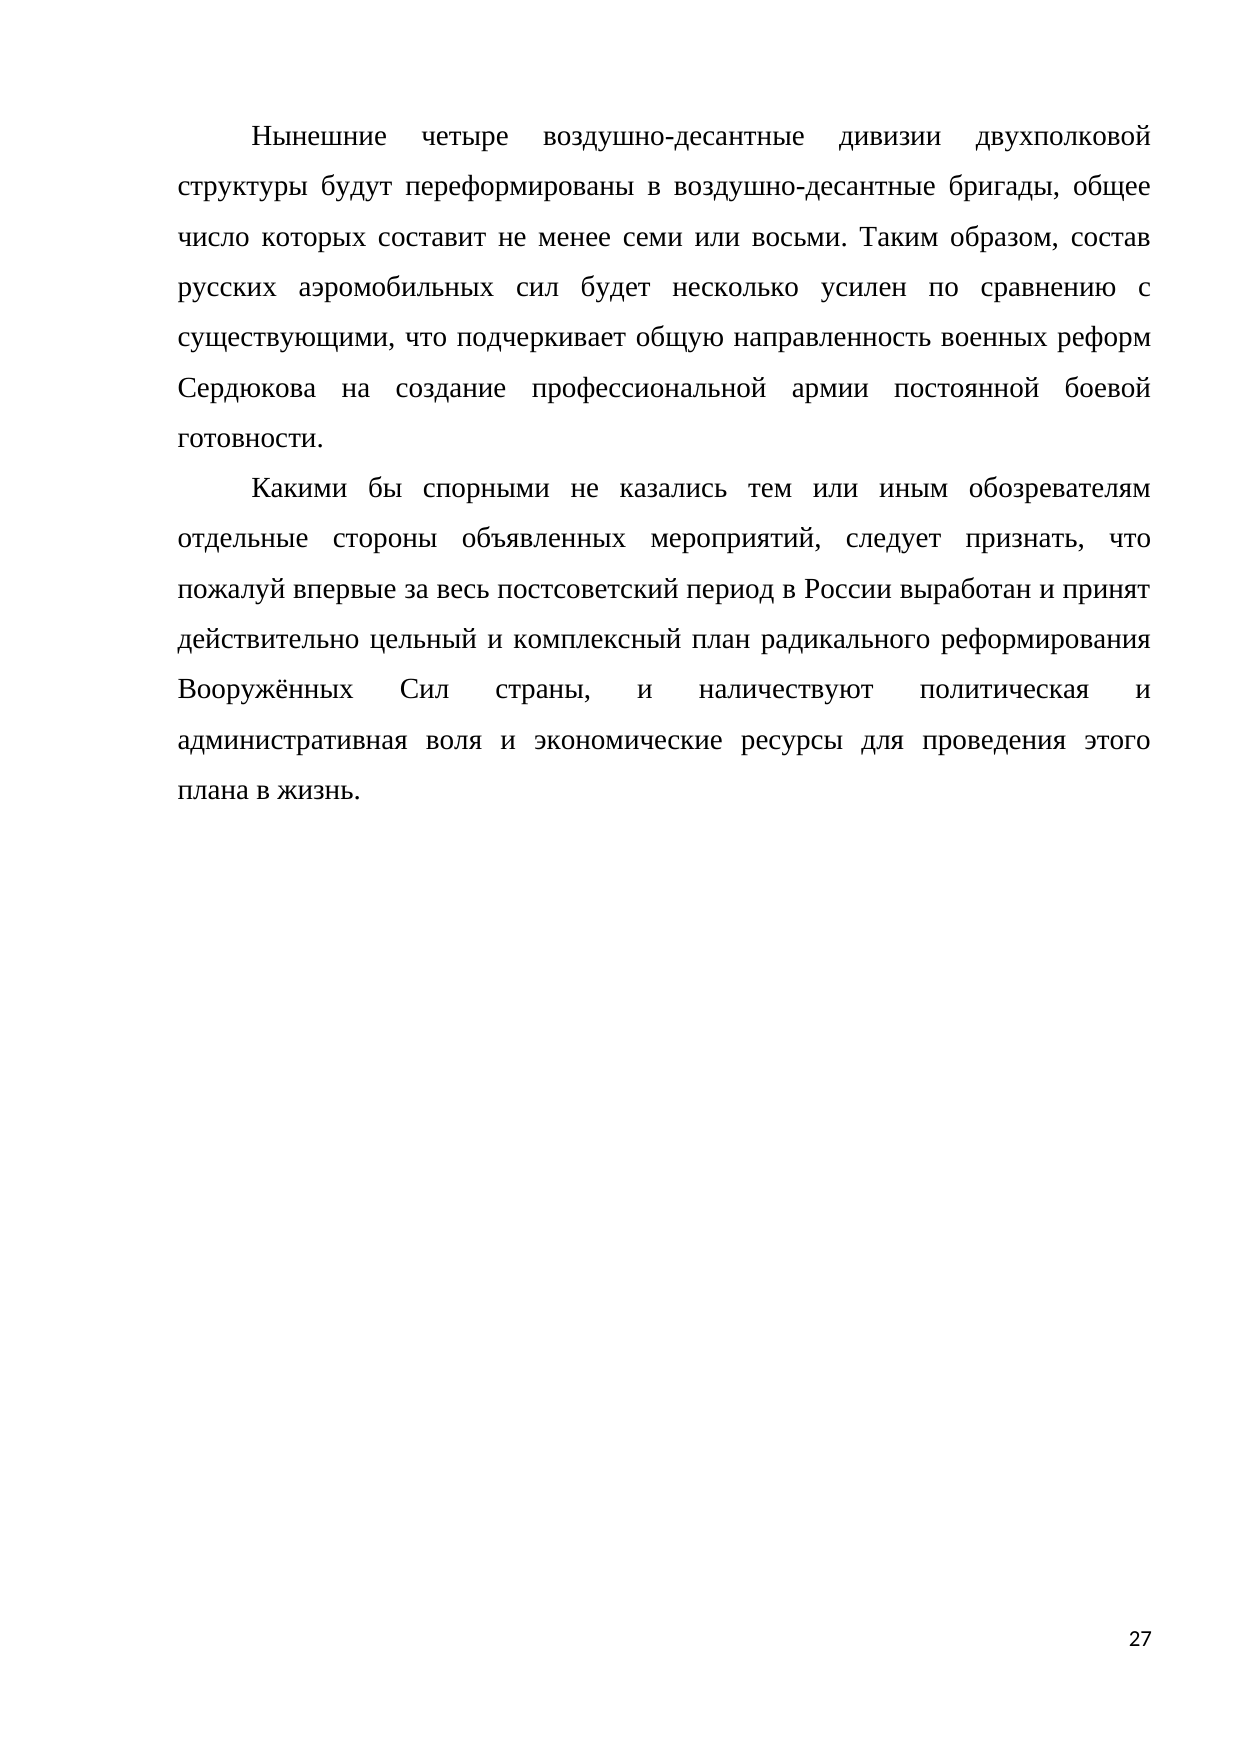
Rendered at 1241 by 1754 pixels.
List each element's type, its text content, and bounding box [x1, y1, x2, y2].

text Какими бы спорными не казались тем или иным обозревателям отдельные стороны объявленных мероприятий, следует признать, что пожалуй впервые за весь постсоветский период в России выработан и принят действительно цельный и комплексный план радикального реформирования Вооружённых Сил страны, и наличествуют политическая и административная воля и экономические ресурсы для проведения этого плана в жизнь. [177, 470, 1152, 806]
text Нынешние четыре воздушно-десантные дивизии двухполковой структуры будут переформированы в воздушно-десантные бригады, общее число которых составит не менее семи или восьми. Таким образом, состав русских аэромобильных сил будет несколько усилен по сравнению с существующими, что подчеркивает общую направленность военных реформ Сердюкова на создание профессиональной армии постоянной боевой готовности. [177, 118, 1152, 453]
